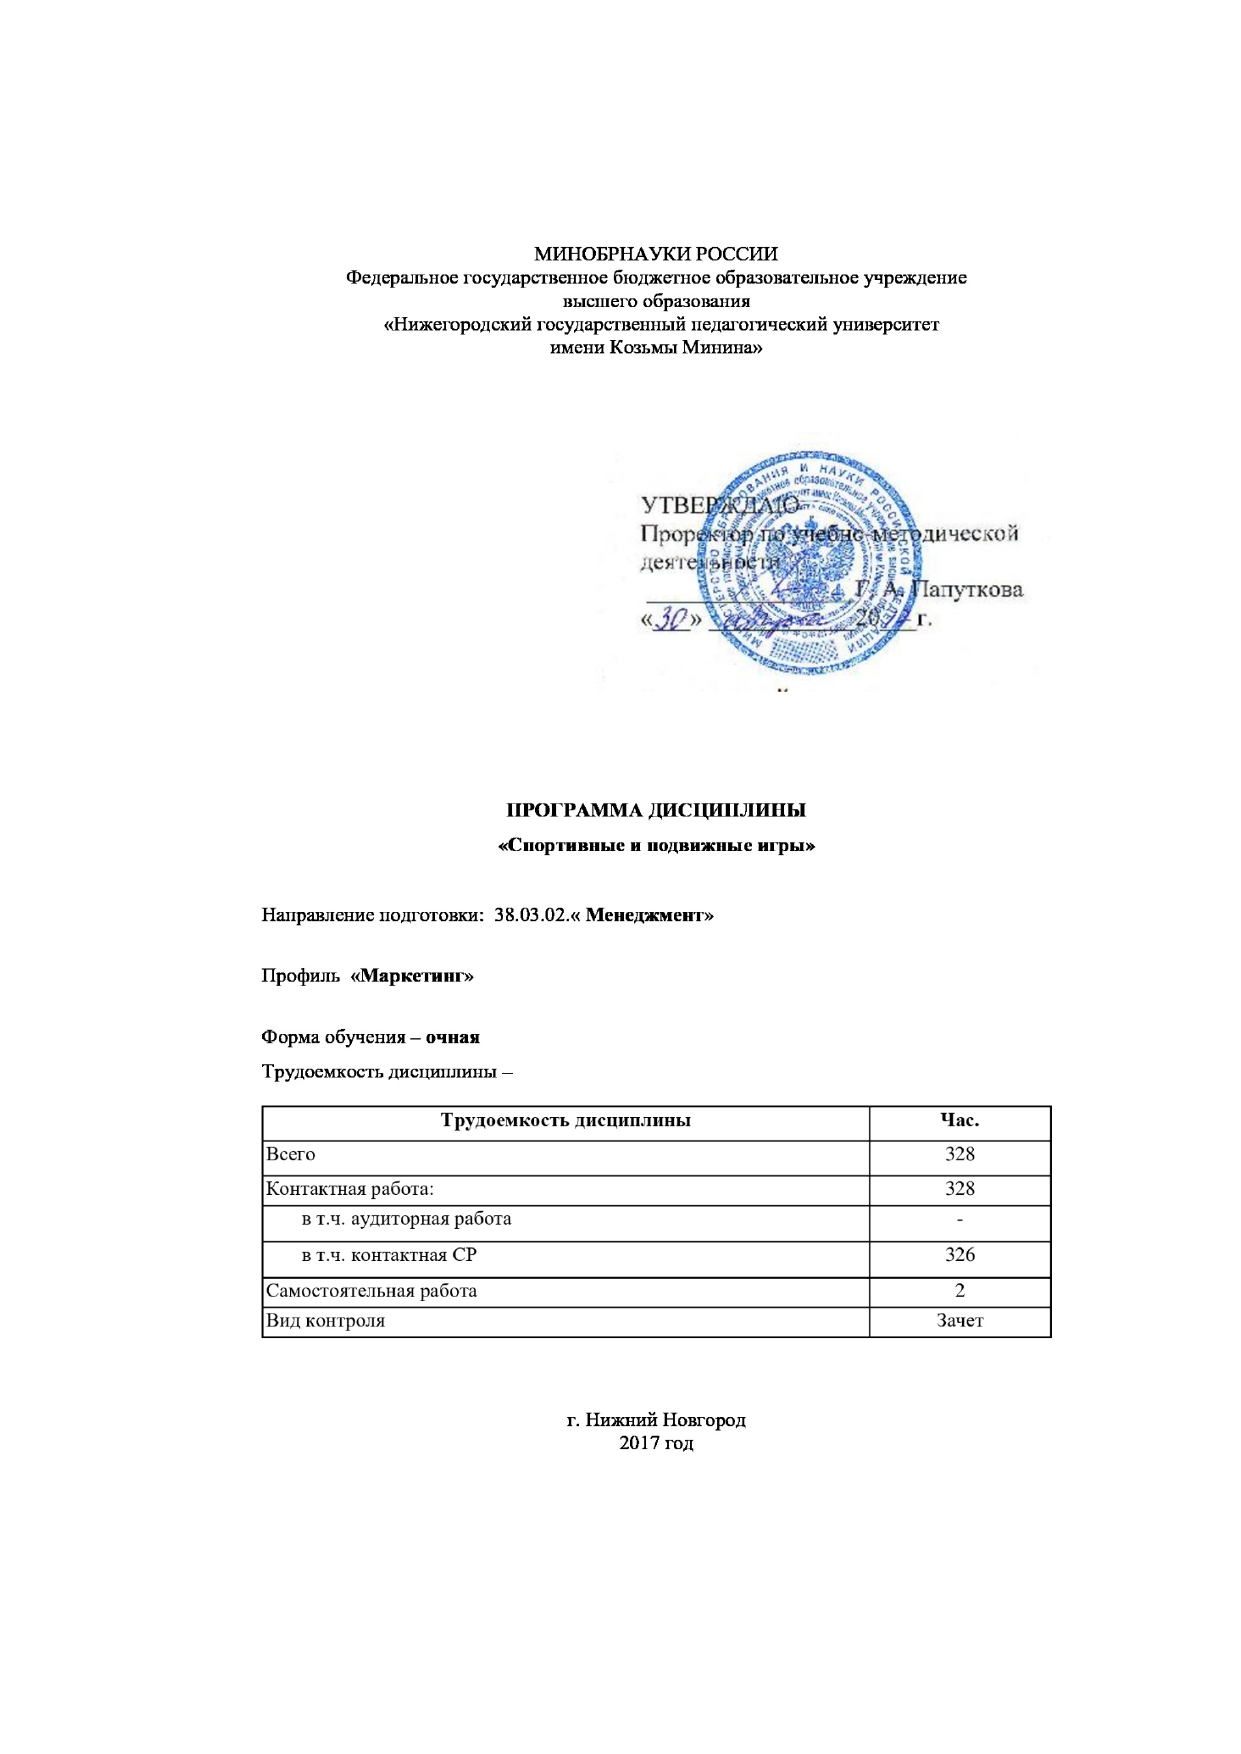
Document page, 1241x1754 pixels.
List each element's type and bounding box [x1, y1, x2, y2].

picture [118, 146, 1123, 1566]
